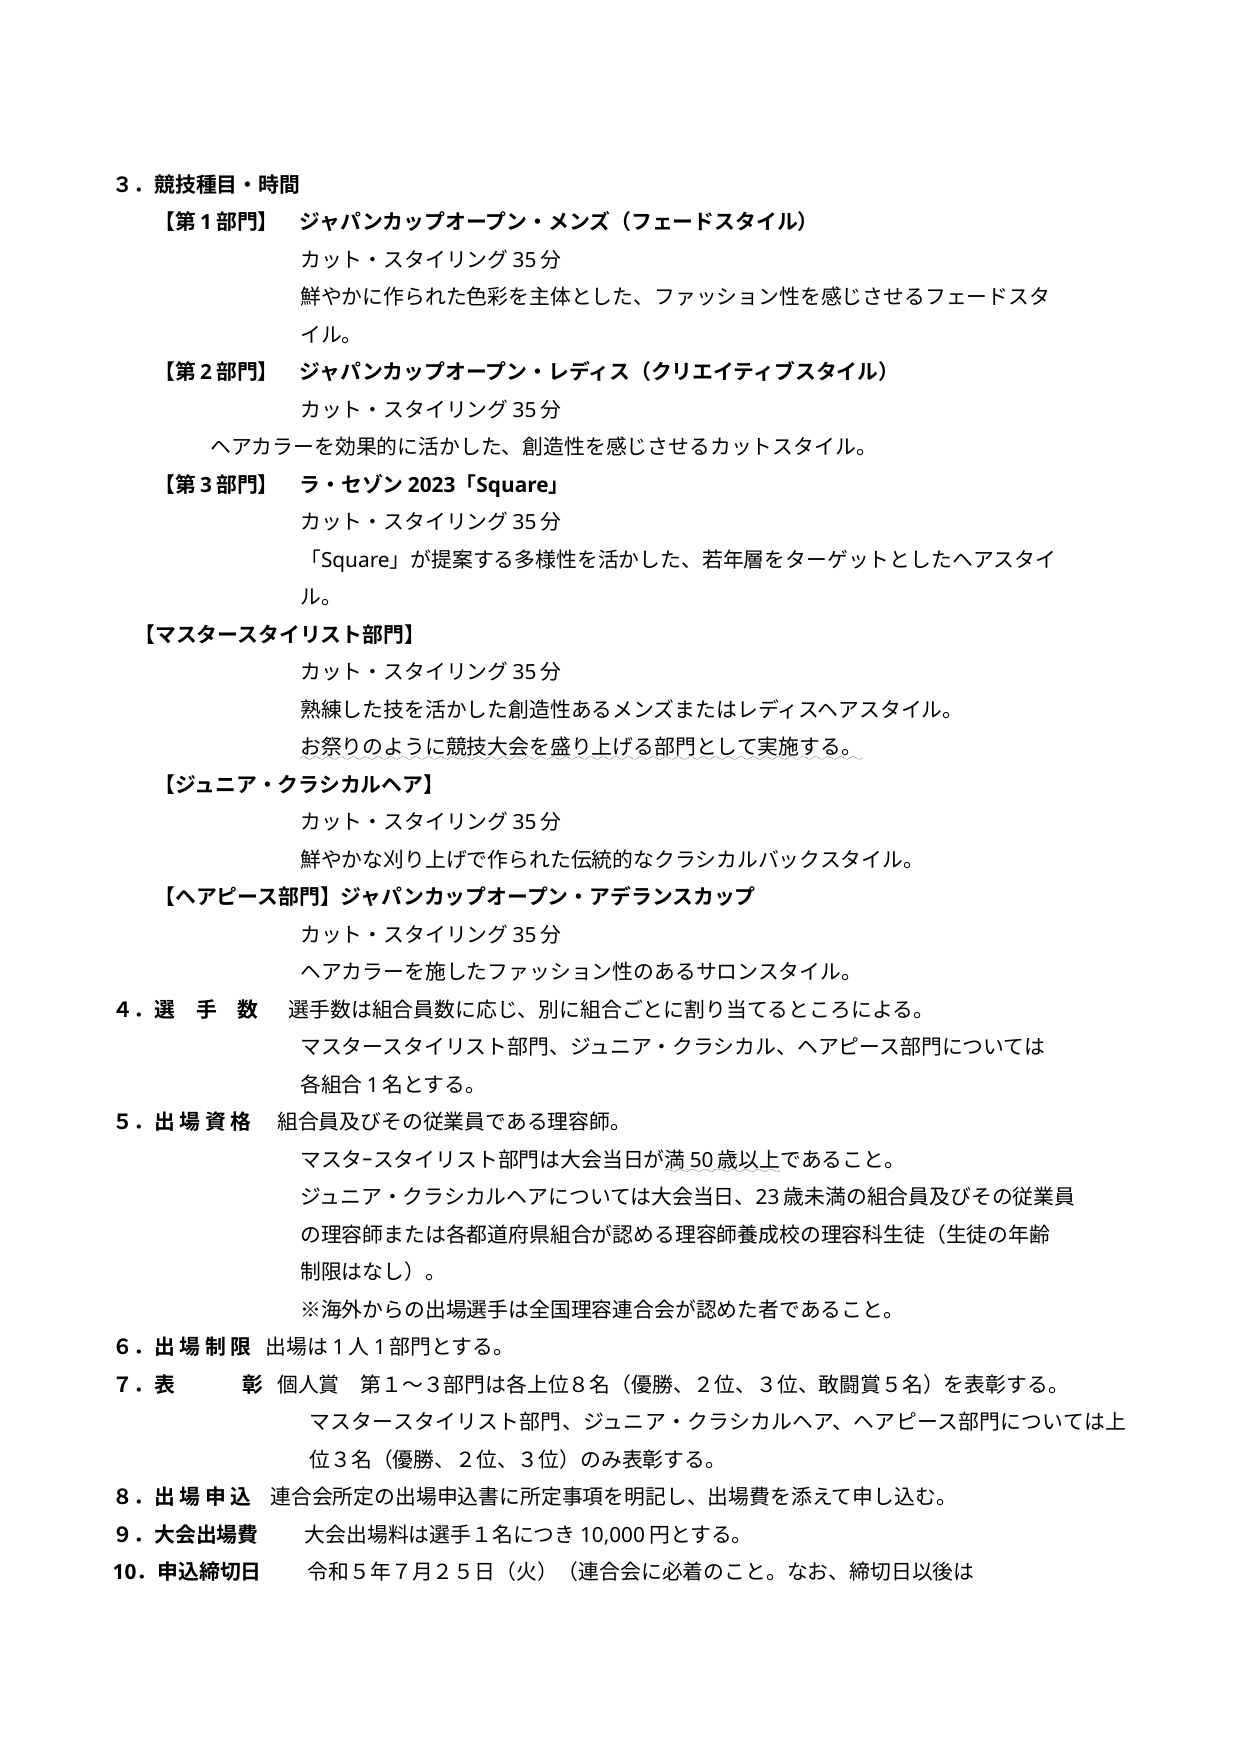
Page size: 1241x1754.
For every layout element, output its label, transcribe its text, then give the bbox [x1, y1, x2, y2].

text 【ヘアピース部門】ジャパンカップオープン・アデランスカップ [112, 877, 1128, 914]
text カット・スタイリング35分 [112, 389, 1128, 427]
text ※海外からの出場選手は全国理容連合会が認めた者であること。 [112, 1289, 1128, 1327]
text の理容師または各都道府県組合が認める理容師養成校の理容科生徒（生徒の年齢 [112, 1214, 1128, 1252]
text ９．大会出場費 大会出場料は選手１名につき10,000円とする。 [112, 1514, 1128, 1552]
text イル。 [112, 314, 1128, 352]
text ６．出 場 制 限 出場は1人1部門とする。 [112, 1327, 1128, 1364]
text ５．出 場 資 格 組合員及びその従業員である理容師。 [112, 1102, 1128, 1139]
text 各組合1名とする。 [112, 1064, 1128, 1102]
text ３．競技種目・時間 [112, 164, 1128, 202]
text カット・スタイリング35分 [112, 502, 1128, 539]
text 【ジュニア・クラシカルヘア】 [112, 764, 1128, 802]
text 【第2部門】 ジャパンカップオープン・レディス（クリエイティブスタイル） [112, 352, 1128, 389]
text 【第1部門】 ジャパンカップオープン・メンズ（フェードスタイル） [112, 202, 1128, 239]
text 制限はなし）。 [112, 1252, 1128, 1289]
text 【第3部門】 ラ・セゾン2023「Square」 [112, 464, 1128, 502]
text ８．出 場 申 込 連合会所定の出場申込書に所定事項を明記し、出場費を添えて申し込む。 [112, 1477, 1128, 1514]
text ル。 [112, 577, 1128, 614]
text カット・スタイリング35分 [112, 239, 1128, 277]
text ４．選 手 数 選手数は組合員数に応じ、別に組合ごとに割り当てるところによる。 [112, 989, 1128, 1027]
text カット・スタイリング35分 [112, 652, 1128, 689]
text 【マスタースタイリスト部門】 [112, 614, 1128, 652]
text ジュニア・クラシカルヘアについては大会当日、23歳未満の組合員及びその従業員 [112, 1177, 1128, 1214]
text マスタースタイリスト部門、ジュニア・クラシカルヘア、ヘアピース部門については上位３名（優勝、２位、３位）のみ表彰する。 [309, 1402, 1128, 1477]
text お祭りのように競技大会を盛り上げる部門として実施する。 [112, 727, 1128, 764]
text カット・スタイリング35分 [112, 914, 1128, 952]
text カット・スタイリング35分 [112, 802, 1128, 839]
text ヘアカラーを効果的に活かした、創造性を感じさせるカットスタイル。 [112, 427, 1128, 464]
text 鮮やかな刈り上げで作られた伝統的なクラシカルバックスタイル。 [112, 839, 1128, 877]
text マスタｰスタイリスト部門は大会当日が満50歳以上であること。 [112, 1139, 1128, 1177]
text 「Square」が提案する多様性を活かした、若年層をターゲットとしたヘアスタイ [112, 539, 1128, 577]
text ７．表 彰 個人賞 第１～３部門は各上位８名（優勝、２位、３位、敢闘賞５名）を表彰する。 [112, 1364, 1128, 1402]
text ヘアカラーを施したファッション性のあるサロンスタイル。 [112, 952, 1128, 989]
text 10．申込締切日 令和５年７月２５日（火）（連合会に必着のこと。なお、締切日以後は [112, 1552, 1128, 1589]
text マスタースタイリスト部門、ジュニア・クラシカル、ヘアピース部門については [112, 1027, 1128, 1064]
text 鮮やかに作られた色彩を主体とした、ファッション性を感じさせるフェードスタ [112, 277, 1128, 314]
text 熟練した技を活かした創造性あるメンズまたはレディスヘアスタイル。 [112, 689, 1128, 727]
